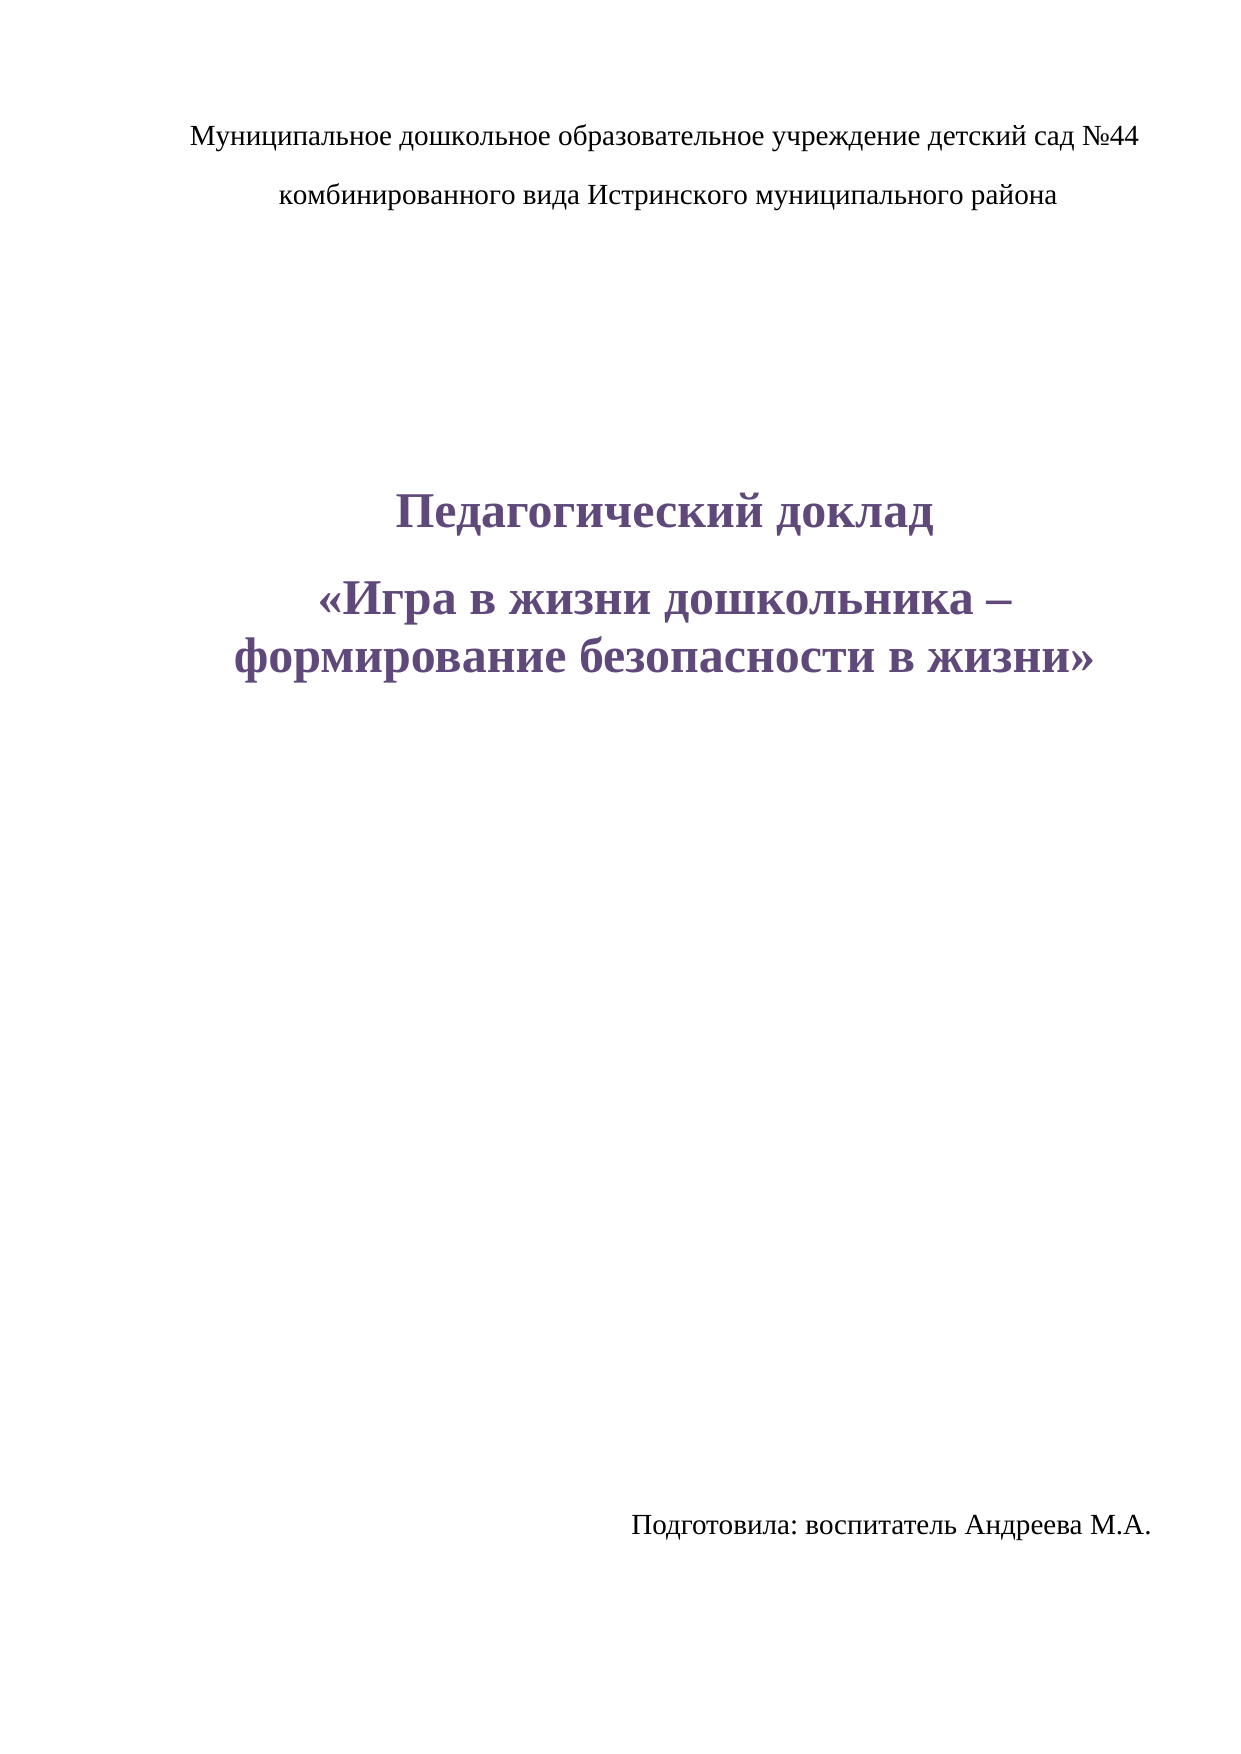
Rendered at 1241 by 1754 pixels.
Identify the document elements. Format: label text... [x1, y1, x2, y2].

text Муниципальное дошкольное образовательное учреждение детский сад №44 [177, 118, 1152, 152]
text Педагогический доклад [177, 481, 1152, 539]
text «Игра в жизни дошкольника –формирование безопасности в жизни» [177, 568, 1152, 683]
text комбинированного вида Истринского муниципального района [177, 177, 1152, 211]
text Подготовила: воспитатель Андреева М.А. [177, 1507, 1152, 1540]
